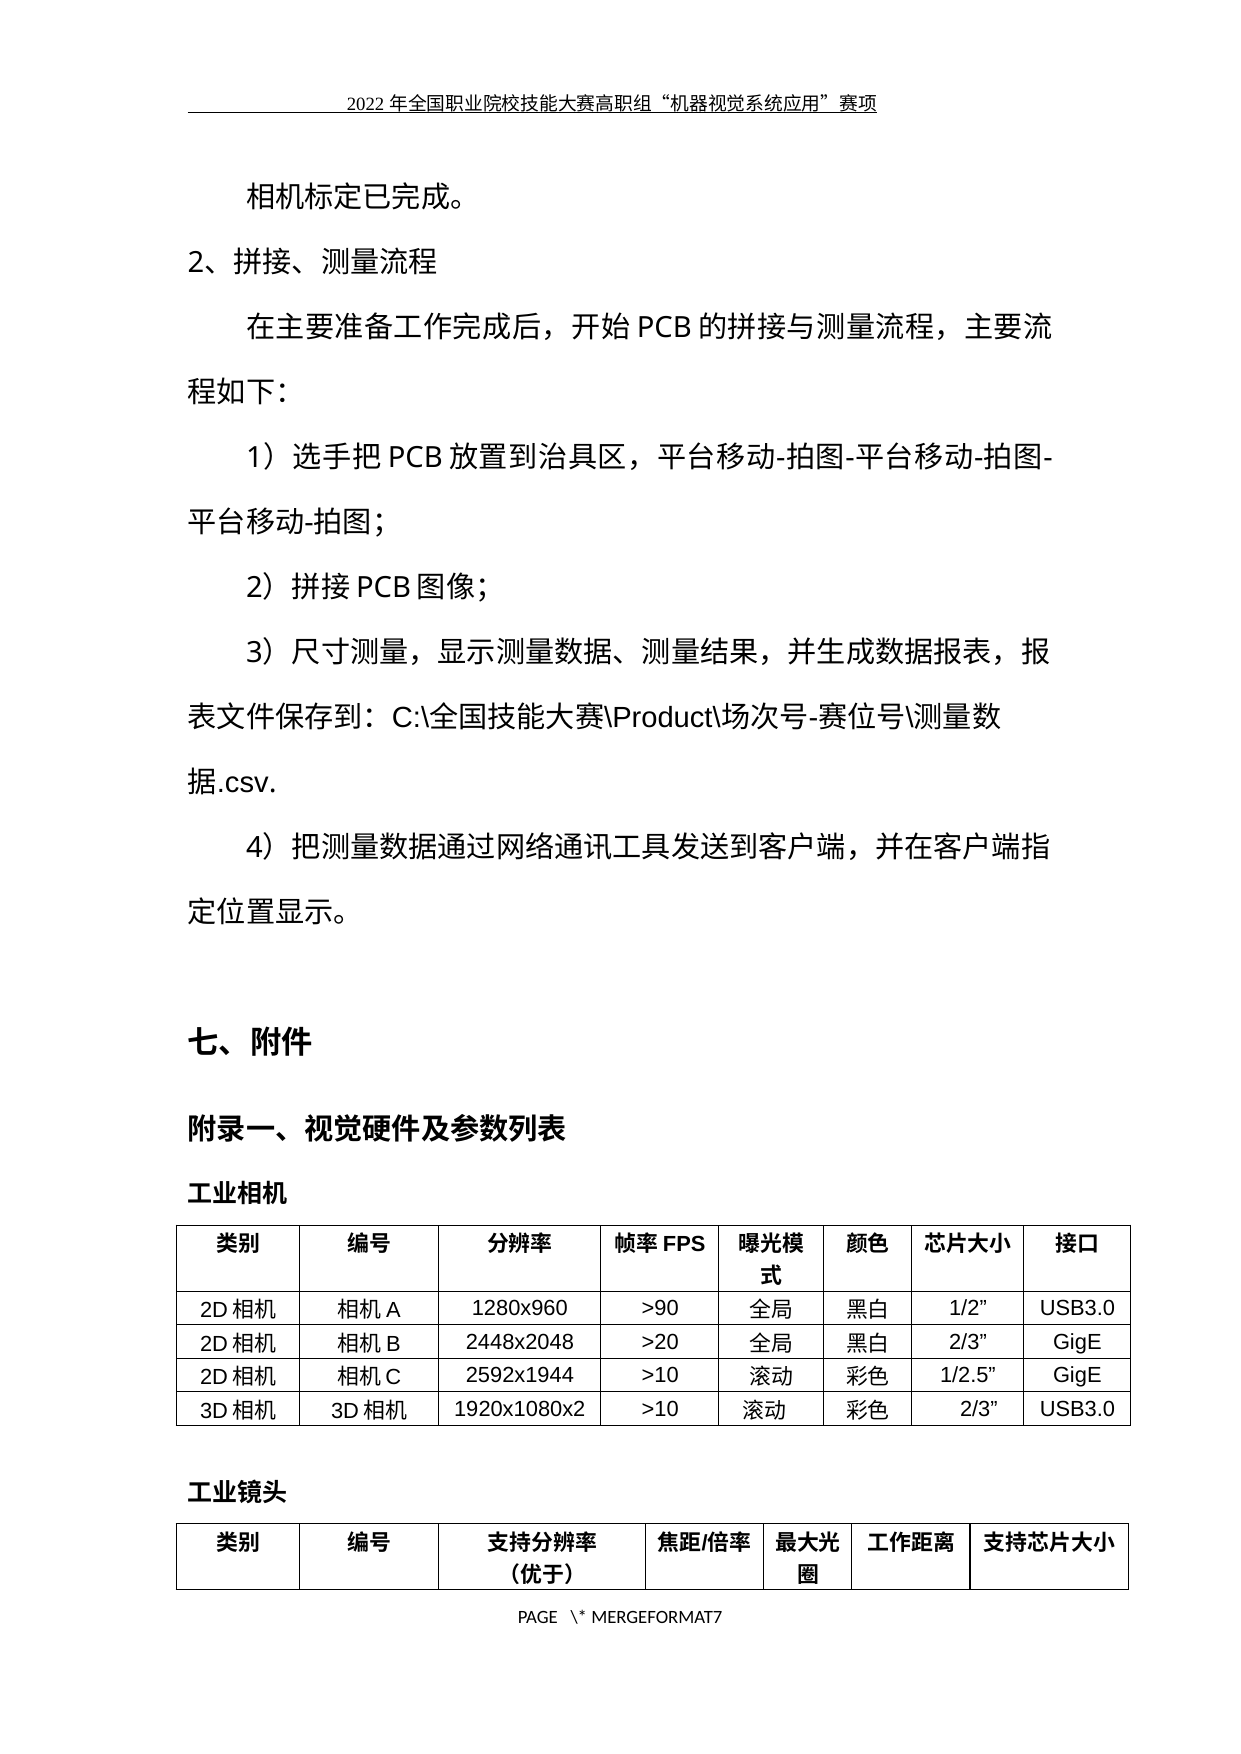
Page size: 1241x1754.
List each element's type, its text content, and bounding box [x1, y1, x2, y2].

text 1）选手把PCB放置到治具区，平台移动-拍图-平台移动-拍图-平台移动-拍图； [187, 422, 1053, 552]
table_cell 彩色 [824, 1392, 911, 1425]
text 工业相机 [187, 1159, 1053, 1224]
text 在主要准备工作完成后，开始PCB的拼接与测量流程，主要流程如下： [187, 292, 1053, 422]
table_cell USB3.0 [1024, 1392, 1130, 1425]
table_cell 2448x2048 [439, 1325, 600, 1358]
table_cell 1280x960 [439, 1292, 600, 1324]
table_header 类别 [177, 1524, 299, 1589]
table_cell 1920x1080x2 [439, 1392, 600, 1425]
table_header 帧率FPS [601, 1226, 718, 1291]
text 七、附件 [187, 1007, 1053, 1072]
text 工业镜头 [187, 1458, 1053, 1523]
table_cell >10 [601, 1359, 718, 1391]
table_header 接口 [1024, 1226, 1130, 1291]
text 附录一、视觉硬件及参数列表 [187, 1094, 1053, 1159]
text 相机标定已完成。 [187, 162, 1053, 227]
table_cell 1/2.5” [912, 1359, 1023, 1391]
table_cell 滚动 [719, 1359, 823, 1391]
table_header 分辨率 [439, 1226, 600, 1291]
table_cell 黑白 [824, 1292, 911, 1324]
table_header 最大光圈 [764, 1524, 851, 1589]
table_cell >10 [601, 1392, 718, 1425]
table_header 曝光模式 [719, 1226, 823, 1291]
table_cell GigE [1024, 1359, 1130, 1391]
text 3）尺寸测量，显示测量数据、测量结果，并生成数据报表，报表文件保存到：C:\全国技能大赛\Product\场次号-赛位号\测量数据.csv. [187, 617, 1053, 812]
table_cell 2/3” [912, 1392, 1023, 1425]
table_cell 滚动 [719, 1392, 823, 1425]
table_cell 2592x1944 [439, 1359, 600, 1391]
text 2）拼接PCB图像； [187, 552, 1053, 617]
table_cell 全局 [719, 1292, 823, 1324]
text 4）把测量数据通过网络通讯工具发送到客户端，并在客户端指定位置显示。 [187, 812, 1053, 942]
table_header 颜色 [824, 1226, 911, 1291]
table_header 工作距离 [852, 1524, 969, 1589]
table_cell 2D相机 [177, 1359, 299, 1391]
table_cell 相机C [300, 1359, 438, 1391]
table_cell USB3.0 [1024, 1292, 1130, 1324]
table_cell 2D相机 [177, 1325, 299, 1358]
table_cell 相机B [300, 1325, 438, 1358]
table_header 芯片大小 [912, 1226, 1023, 1291]
table_cell 相机A [300, 1292, 438, 1324]
table_cell 3D相机 [300, 1392, 438, 1425]
table_cell 2/3” [912, 1325, 1023, 1358]
table_cell 3D相机 [177, 1392, 299, 1425]
table_header 支持分辨率 （优于） [439, 1524, 645, 1589]
table_header 编号 [300, 1524, 438, 1589]
table_cell 黑白 [824, 1325, 911, 1358]
table_header 支持芯片大小 [971, 1524, 1128, 1589]
table_header 焦距/倍率 [646, 1524, 763, 1589]
table_cell >90 [601, 1292, 718, 1324]
table_header 编号 [300, 1226, 438, 1291]
table_cell >20 [601, 1325, 718, 1358]
table_header 类别 [177, 1226, 299, 1291]
table_cell 彩色 [824, 1359, 911, 1391]
table_cell GigE [1024, 1325, 1130, 1358]
table_cell 2D相机 [177, 1292, 299, 1324]
text 2、拼接、测量流程 [187, 227, 1053, 292]
table_cell 全局 [719, 1325, 823, 1358]
table_cell 1/2” [912, 1292, 1023, 1324]
